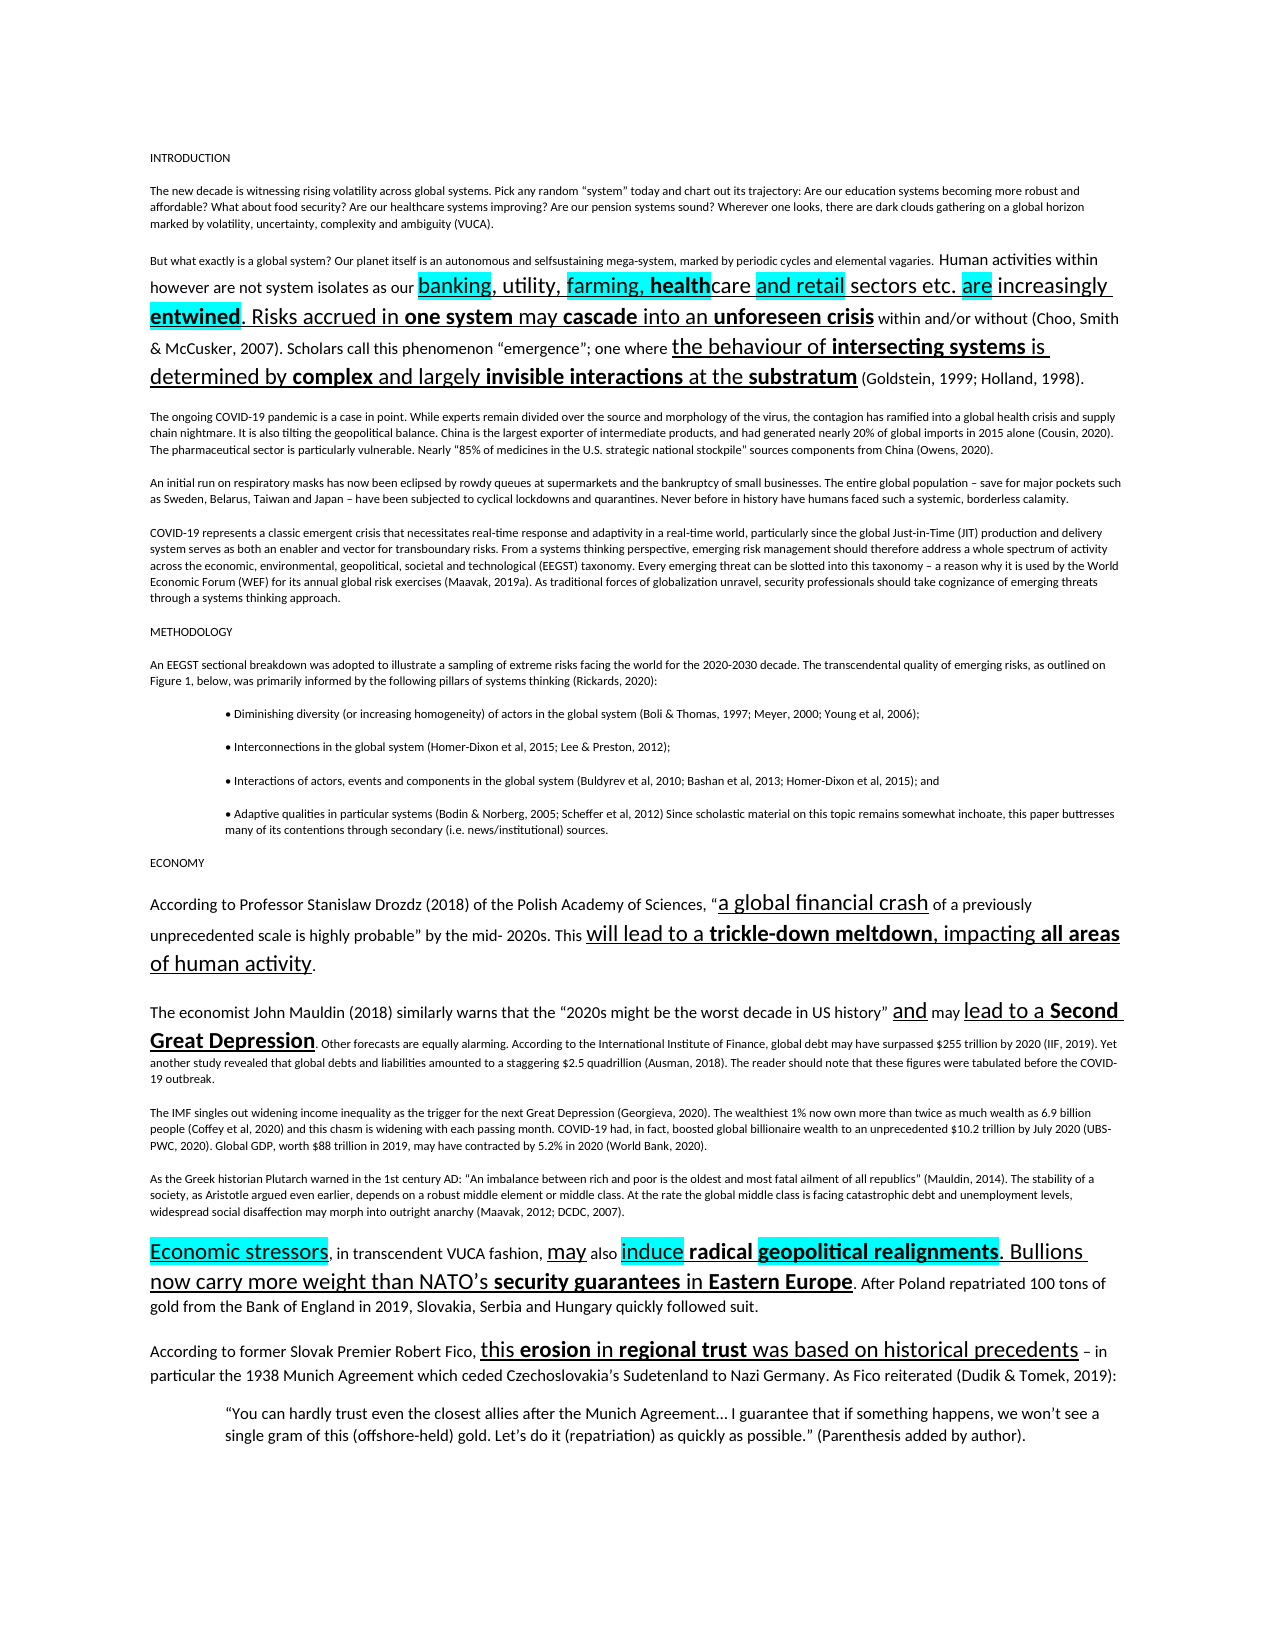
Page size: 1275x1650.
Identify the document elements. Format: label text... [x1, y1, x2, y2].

text INTRODUCTION [150, 150, 1125, 165]
text The IMF singles out widening income inequality as the trigger for the next Great Depression (Georgieva, 2020). The wealthiest 1% now own more than twice as much wealth as 6.9 billion people (Coffey et al, 2020) and this chasm is widening with each passing month. COVID-19 had, in fact, boosted global billionaire wealth to an unprecedented $10.2 trillion by July 2020 (UBS-PWC, 2020). Global GDP, worth $88 trillion in 2019, may have contracted by 5.2% in 2020 (World Bank, 2020). [150, 1105, 1125, 1153]
text The ongoing COVID-19 pandemic is a case in point. While experts remain divided over the source and morphology of the virus, the contagion has ramified into a global health crisis and supply chain nightmare. It is also tilting the geopolitical balance. China is the largest exporter of intermediate products, and had generated nearly 20% of global imports in 2015 alone (Cousin, 2020). The pharmaceutical sector is particularly vulnerable. Nearly “85% of medicines in the U.S. strategic national stockpile” sources components from China (Owens, 2020). [150, 409, 1125, 457]
text As the Greek historian Plutarch warned in the 1st century AD: “An imbalance between rich and poor is the oldest and most fatal ailment of all republics” (Mauldin, 2014). The stability of a society, as Aristotle argued even earlier, depends on a robust middle element or middle class. At the rate the global middle class is facing catastrophic debt and unemployment levels, widespread social disaffection may morph into outright anarchy (Maavak, 2012; DCDC, 2007). [150, 1171, 1125, 1219]
text “You can hardly trust even the closest allies after the Munich Agreement… I guarantee that if something happens, we won’t see a single gram of this (offshore-held) gold. Let’s do it (repatriation) as quickly as possible.” (Parenthesis added by author). [225, 1403, 1125, 1446]
text ECONOMY [150, 855, 1125, 871]
text METHODOLOGY [150, 624, 1125, 639]
text The economist John Mauldin (2018) similarly warns that the “2020s might be the worst decade in US history” and may lead to a Second Great Depression. Other forecasts are equally alarming. According to the International Institute of Finance, global debt may have surpassed $255 trillion by 2020 (IIF, 2019). Yet another study revealed that global debts and liabilities amounted to a staggering $2.5 quadrillion (Ausman, 2018). The reader should note that these figures were tabulated before the COVID-19 outbreak. [150, 996, 1125, 1087]
text The new decade is witnessing rising volatility across global systems. Pick any random “system” today and chart out its trajectory: Are our education systems becoming more robust and affordable? What about food security? Are our healthcare systems improving? Are our pension systems sound? Wherever one looks, there are dark clouds gathering on a global horizon marked by volatility, uncertainty, complexity and ambiguity (VUCA). [150, 183, 1125, 231]
text An initial run on respiratory masks has now been eclipsed by rowdy queues at supermarkets and the bankruptcy of small businesses. The entire global population – save for major pockets such as Sweden, Belarus, Taiwan and Japan – have been subjected to cyclical lockdowns and quarantines. Never before in history have humans faced such a systemic, borderless calamity. [150, 475, 1125, 507]
text • Interactions of actors, events and components in the global system (Buldyrev et al, 2010; Bashan et al, 2013; Homer-Dixon et al, 2015); and [225, 773, 1125, 788]
text But what exactly is a global system? Our planet itself is an autonomous and selfsustaining mega-system, marked by periodic cycles and elemental vagaries. Human activities within however are not system isolates as our banking, utility, farming, healthcare and retail sectors etc. are increasingly entwined. Risks accrued in one system may cascade into an unforeseen crisis within and/or without (Choo, Smith & McCusker, 2007). Scholars call this phenomenon “emergence”; one where the behaviour of intersecting systems is determined by complex and largely invisible interactions at the substratum (Goldstein, 1999; Holland, 1998). [150, 249, 1125, 390]
text • Adaptive qualities in particular systems (Bodin & Norberg, 2005; Scheffer et al, 2012) Since scholastic material on this topic remains somewhat inchoate, this paper buttresses many of its contentions through secondary (i.e. news/institutional) sources. [225, 806, 1125, 838]
text Economic stressors, in transcendent VUCA fashion, may also induce radical geopolitical realignments. Bullions now carry more weight than NATO’s security guarantees in Eastern Europe. After Poland repatriated 100 tons of gold from the Bank of England in 2019, Slovakia, Serbia and Hungary quickly followed suit. [150, 1237, 1125, 1317]
text According to Professor Stanislaw Drozdz (2018) of the Polish Academy of Sciences, “a global financial crash of a previously unprecedented scale is highly probable” by the mid- 2020s. This will lead to a trickle-down meltdown, impacting all areas of human activity. [150, 888, 1125, 977]
text • Diminishing diversity (or increasing homogeneity) of actors in the global system (Boli & Thomas, 1997; Meyer, 2000; Young et al, 2006); [225, 706, 1125, 722]
text COVID-19 represents a classic emergent crisis that necessitates real-time response and adaptivity in a real-time world, particularly since the global Just-in-Time (JIT) production and delivery system serves as both an enabler and vector for transboundary risks. From a systems thinking perspective, emerging risk management should therefore address a whole spectrum of activity across the economic, environmental, geopolitical, societal and technological (EEGST) taxonomy. Every emerging threat can be slotted into this taxonomy – a reason why it is used by the World Economic Forum (WEF) for its annual global risk exercises (Maavak, 2019a). As traditional forces of globalization unravel, security professionals should take cognizance of emerging threats through a systems thinking approach. [150, 525, 1125, 606]
text An EEGST sectional breakdown was adopted to illustrate a sampling of extreme risks facing the world for the 2020-2030 decade. The transcendental quality of emerging risks, as outlined on Figure 1, below, was primarily informed by the following pillars of systems thinking (Rickards, 2020): [150, 657, 1125, 689]
text • Interconnections in the global system (Homer-Dixon et al, 2015; Lee & Preston, 2012); [225, 739, 1125, 755]
text According to former Slovak Premier Robert Fico, this erosion in regional trust was based on historical precedents – in particular the 1938 Munich Agreement which ceded Czechoslovakia’s Sudetenland to Nazi Germany. As Fico reiterated (Dudik & Tomek, 2019): [150, 1335, 1125, 1385]
